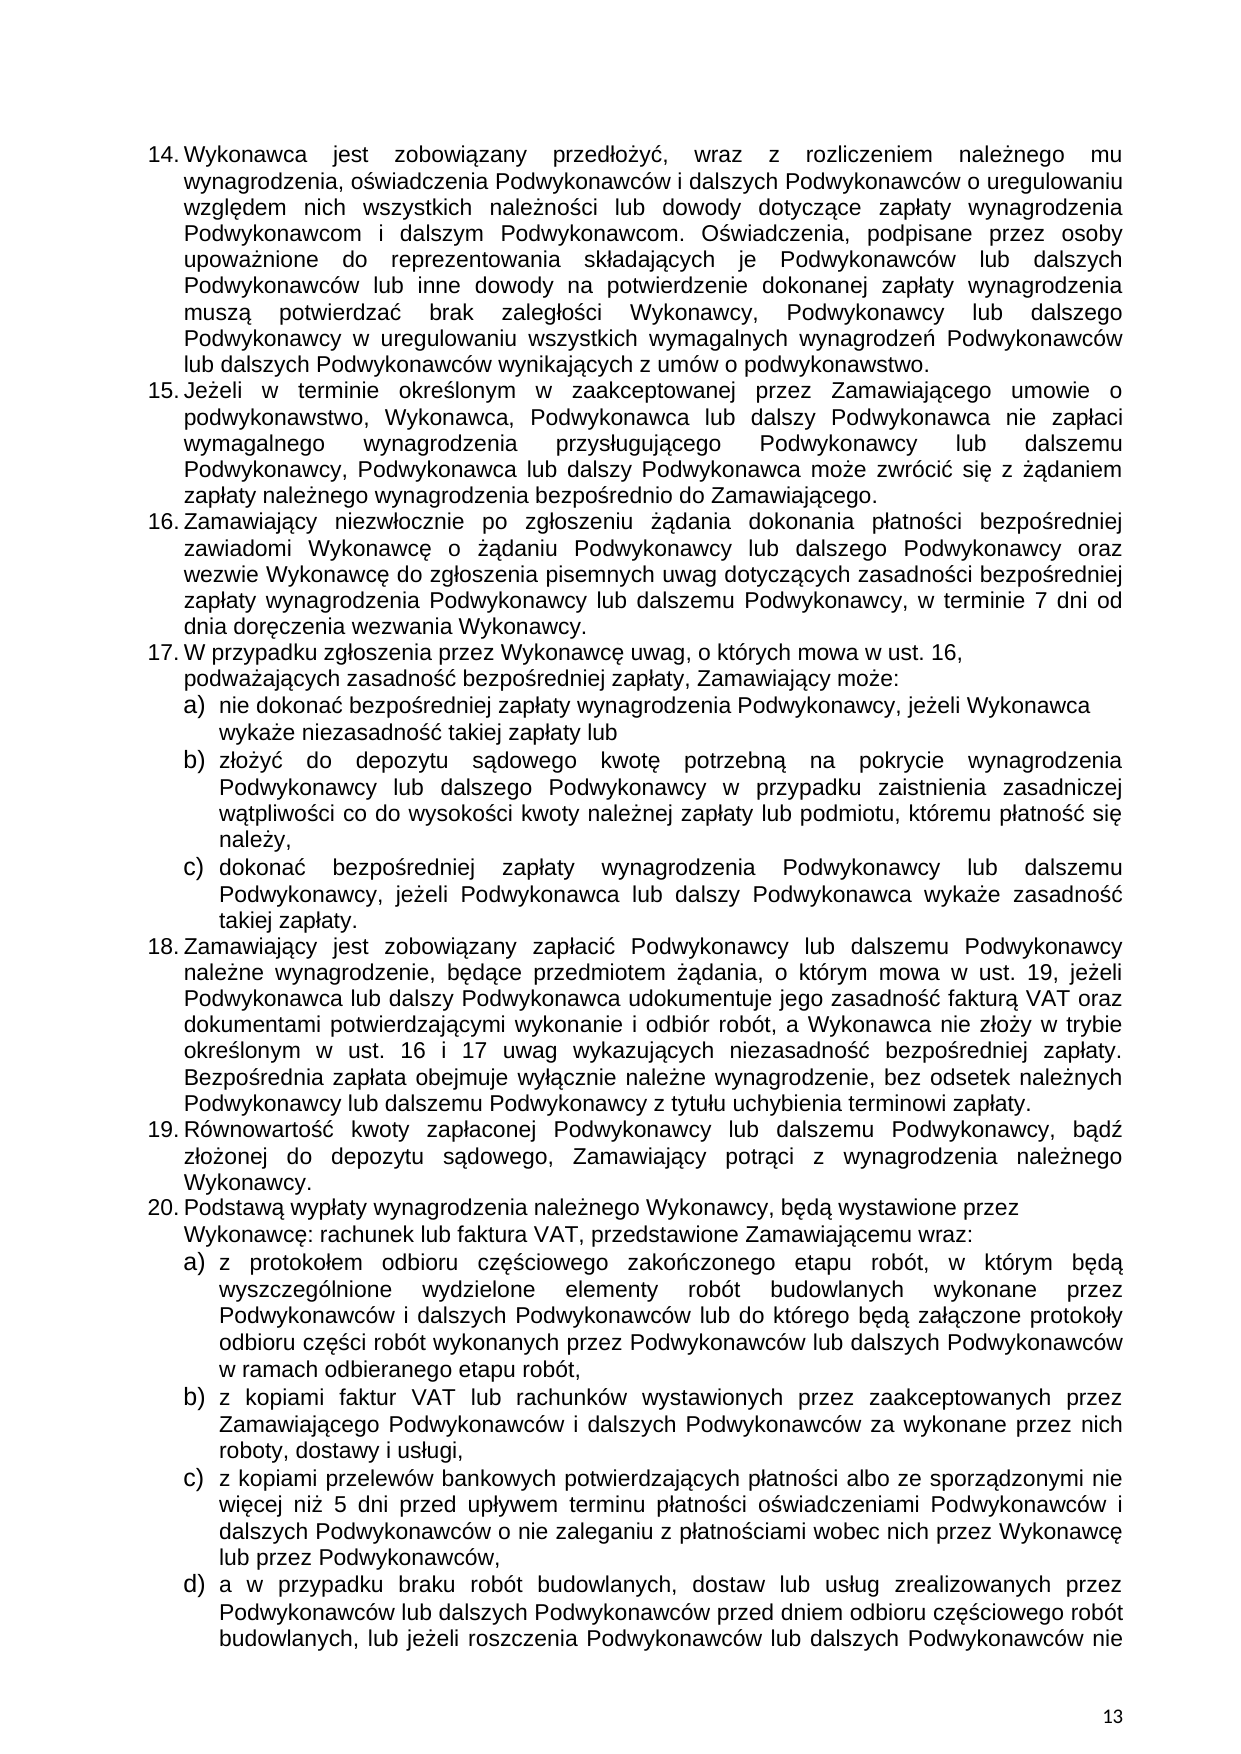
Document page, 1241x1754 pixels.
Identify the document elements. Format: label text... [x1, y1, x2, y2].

list Zamawiający niezwłocznie po zgłoszeniu żądania dokonania płatności bezpośredniej zawiadomi Wykonawcę o żądaniu Podwykonawcy lub dalszego Podwykonawcy oraz wezwie Wykonawcę do zgłoszenia pisemnych uwag dotyczących zasadności bezpośredniej zapłaty wynagrodzenia Podwykonawcy lub dalszemu Podwykonawcy, w terminie 7 dni od dnia doręczenia wezwania Wykonawcy. [148, 509, 1123, 639]
list złożyć do depozytu sądowego kwotę potrzebną na pokrycie wynagrodzenia Podwykonawcy lub dalszego Podwykonawcy w przypadku zaistnienia zasadniczej wątpliwości co do wysokości kwoty należnej zapłaty lub podmiotu, któremu płatność się należy, [183, 745, 1123, 852]
list Wykonawca jest zobowiązany przedłożyć, wraz z rozliczeniem należnego mu wynagrodzenia, oświadczenia Podwykonawców i dalszych Podwykonawców o uregulowaniu względem nich wszystkich należności lub dowody dotyczące zapłaty wynagrodzenia Podwykonawcom i dalszym Podwykonawcom. Oświadczenia, podpisane przez osoby upoważnione do reprezentowania składających je Podwykonawców lub dalszych Podwykonawców lub inne dowody na potwierdzenie dokonanej zapłaty wynagrodzenia muszą potwierdzać brak zaległości Wykonawcy, Podwykonawcy lub dalszego Podwykonawcy w uregulowaniu wszystkich wymagalnych wynagrodzeń Podwykonawców lub dalszych Podwykonawców wynikających z umów o podwykonawstwo. [148, 142, 1123, 377]
list Zamawiający jest zobowiązany zapłacić Podwykonawcy lub dalszemu Podwykonawcy należne wynagrodzenie, będące przedmiotem żądania, o którym mowa w ust. 19, jeżeli Podwykonawca lub dalszy Podwykonawca udokumentuje jego zasadność fakturą VAT oraz dokumentami potwierdzającymi wykonanie i odbiór robót, a Wykonawca nie złoży w trybie określonym w ust. 16 i 17 uwag wykazujących niezasadność bezpośredniej zapłaty. Bezpośrednia zapłata obejmuje wyłącznie należne wynagrodzenie, bez odsetek należnych Podwykonawcy lub dalszemu Podwykonawcy z tytułu uchybienia terminowi zapłaty. [147, 933, 1123, 1116]
list W przypadku zgłoszenia przez Wykonawcę uwag, o których mowa w ust. 16, podważających zasadność bezpośredniej zapłaty, Zamawiający może: [147, 640, 1123, 691]
list Podstawą wypłaty wynagrodzenia należnego Wykonawcy, będą wystawione przez Wykonawcę: rachunek lub faktura VAT, przedstawione Zamawiającemu wraz: [147, 1195, 1123, 1247]
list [183, 1570, 1123, 1651]
list z protokołem odbioru częściowego zakończonego etapu robót, w którym będą wyszczególnione wydzielone elementy robót budowlanych wykonane przez Podwykonawców i dalszych Podwykonawców lub do którego będą załączone protokoły odbioru części robót wykonanych przez Podwykonawców lub dalszych Podwykonawców w ramach odbieranego etapu robót, [183, 1247, 1123, 1382]
list Równowartość kwoty zapłaconej Podwykonawcy lub dalszemu Podwykonawcy, bądź złożonej do depozytu sądowego, Zamawiający potrąci z wynagrodzenia należnego Wykonawcy. [147, 1117, 1123, 1195]
list z kopiami faktur VAT lub rachunków wystawionych przez zaakceptowanych przez Zamawiającego Podwykonawców i dalszych Podwykonawców za wykonane przez nich roboty, dostawy i usługi, [183, 1382, 1123, 1463]
list nie dokonać bezpośredniej zapłaty wynagrodzenia Podwykonawcy, jeżeli Wykonawca wykaże niezasadność takiej zapłaty lub [183, 691, 1123, 745]
list Jeżeli w terminie określonym w zaakceptowanej przez Zamawiającego umowie o podwykonawstwo, Wykonawca, Podwykonawca lub dalszy Podwykonawca nie zapłaci wymagalnego wynagrodzenia przysługującego Podwykonawcy lub dalszemu Podwykonawcy, Podwykonawca lub dalszy Podwykonawca może zwrócić się z żądaniem zapłaty należnego wynagrodzenia bezpośrednio do Zamawiającego. [148, 378, 1123, 508]
list dokonać bezpośredniej zapłaty wynagrodzenia Podwykonawcy lub dalszemu Podwykonawcy, jeżeli Podwykonawca lub dalszy Podwykonawca wykaże zasadność takiej zapłaty. [183, 852, 1123, 933]
list z kopiami przelewów bankowych potwierdzających płatności albo ze sporządzonymi nie więcej niż 5 dni przed upływem terminu płatności oświadczeniami Podwykonawców i dalszych Podwykonawców o nie zaleganiu z płatnościami wobec nich przez Wykonawcę lub przez Podwykonawców, [183, 1463, 1123, 1570]
